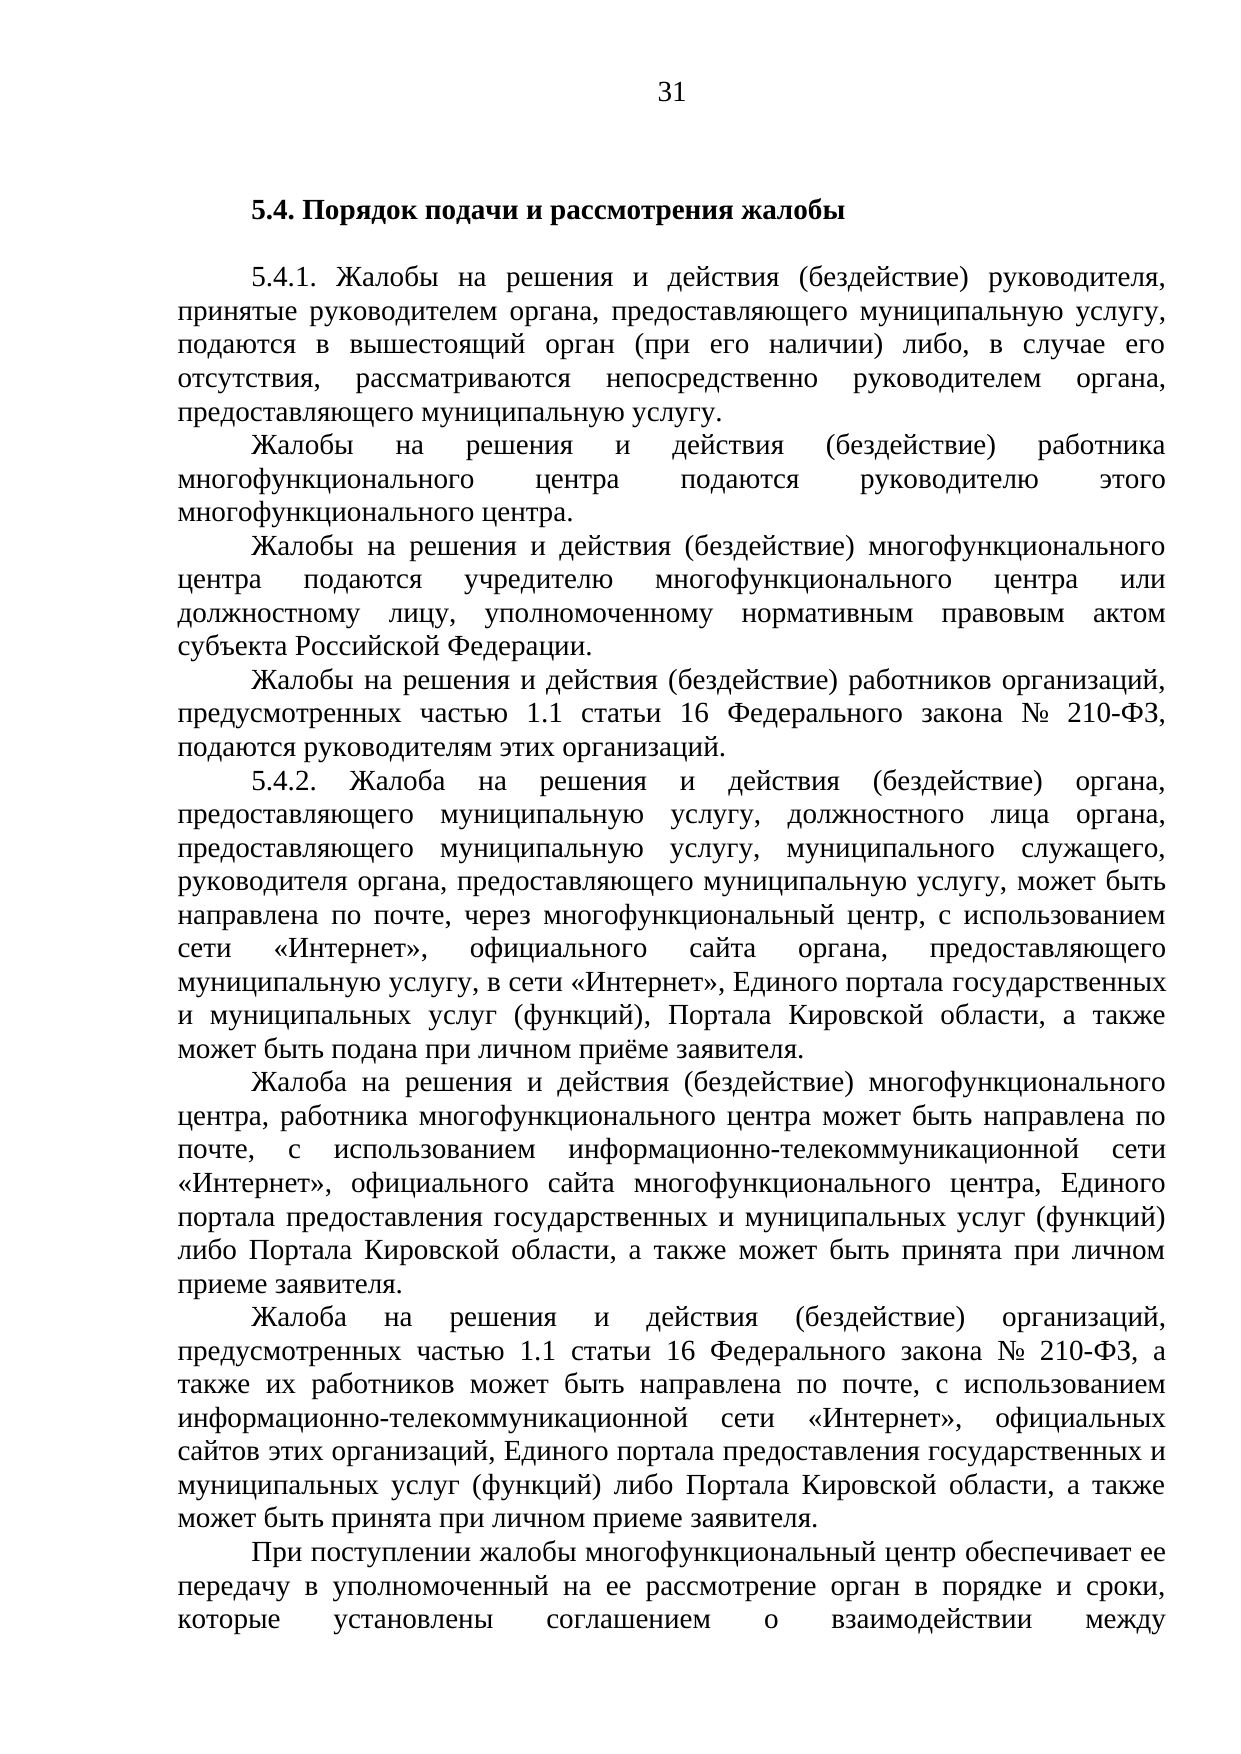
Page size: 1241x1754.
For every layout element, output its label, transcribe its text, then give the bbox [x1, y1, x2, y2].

subtitle 5.4. Порядок подачи и рассмотрения жалобы [251, 192, 1167, 226]
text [177, 1534, 1167, 1635]
text Жалобы на решения и действия (бездействие) работника многофункционального центра подаются руководителю этого многофункционального центра. [177, 427, 1167, 528]
text Жалоба на решения и действия (бездействие) организаций, предусмотренных частью 1.1 статьи 16 Федерального закона № 210-ФЗ, а также их работников может быть направлена по почте, с использованием информационно-телекоммуникационной сети «Интернет», официальных сайтов этих организаций, Единого портала предоставления государственных и муниципальных услуг (функций) либо Портала Кировской области, а также может быть принята при личном приеме заявителя. [177, 1299, 1167, 1534]
text 5.4.1. Жалобы на решения и действия (бездействие) руководителя, принятые руководителем органа, предоставляющего муниципальную услугу, подаются в вышестоящий орган (при его наличии) либо, в случае его отсутствия, рассматриваются непосредственно руководителем органа, предоставляющего муниципальную услугу. [177, 259, 1167, 427]
text Жалобы на решения и действия (бездействие) работников организаций, предусмотренных частью 1.1 статьи 16 Федерального закона № 210-ФЗ, подаются руководителям этих организаций. [177, 662, 1167, 763]
text Жалоба на решения и действия (бездействие) многофункционального центра, работника многофункционального центра может быть направлена по почте, с использованием информационно-телекоммуникационной сети «Интернет», официального сайта многофункционального центра, Единого портала предоставления государственных и муниципальных услуг (функций) либо Портала Кировской области, а также может быть принята при личном приеме заявителя. [177, 1064, 1167, 1299]
text Жалобы на решения и действия (бездействие) многофункционального центра подаются учредителю многофункционального центра или должностному лицу, уполномоченному нормативным правовым актом субъекта Российской Федерации. [177, 528, 1167, 662]
text 5.4.2. Жалоба на решения и действия (бездействие) органа, предоставляющего муниципальную услугу, должностного лица органа, предоставляющего муниципальную услугу, муниципального служащего, руководителя органа, предоставляющего муниципальную услугу, может быть направлена по почте, через многофункциональный центр, с использованием сети «Интернет», официального сайта органа, предоставляющего муниципальную услугу, в сети «Интернет», Единого портала государственных и муниципальных услуг (функций), Портала Кировской области, а также может быть подана при личном приёме заявителя. [177, 763, 1167, 1064]
